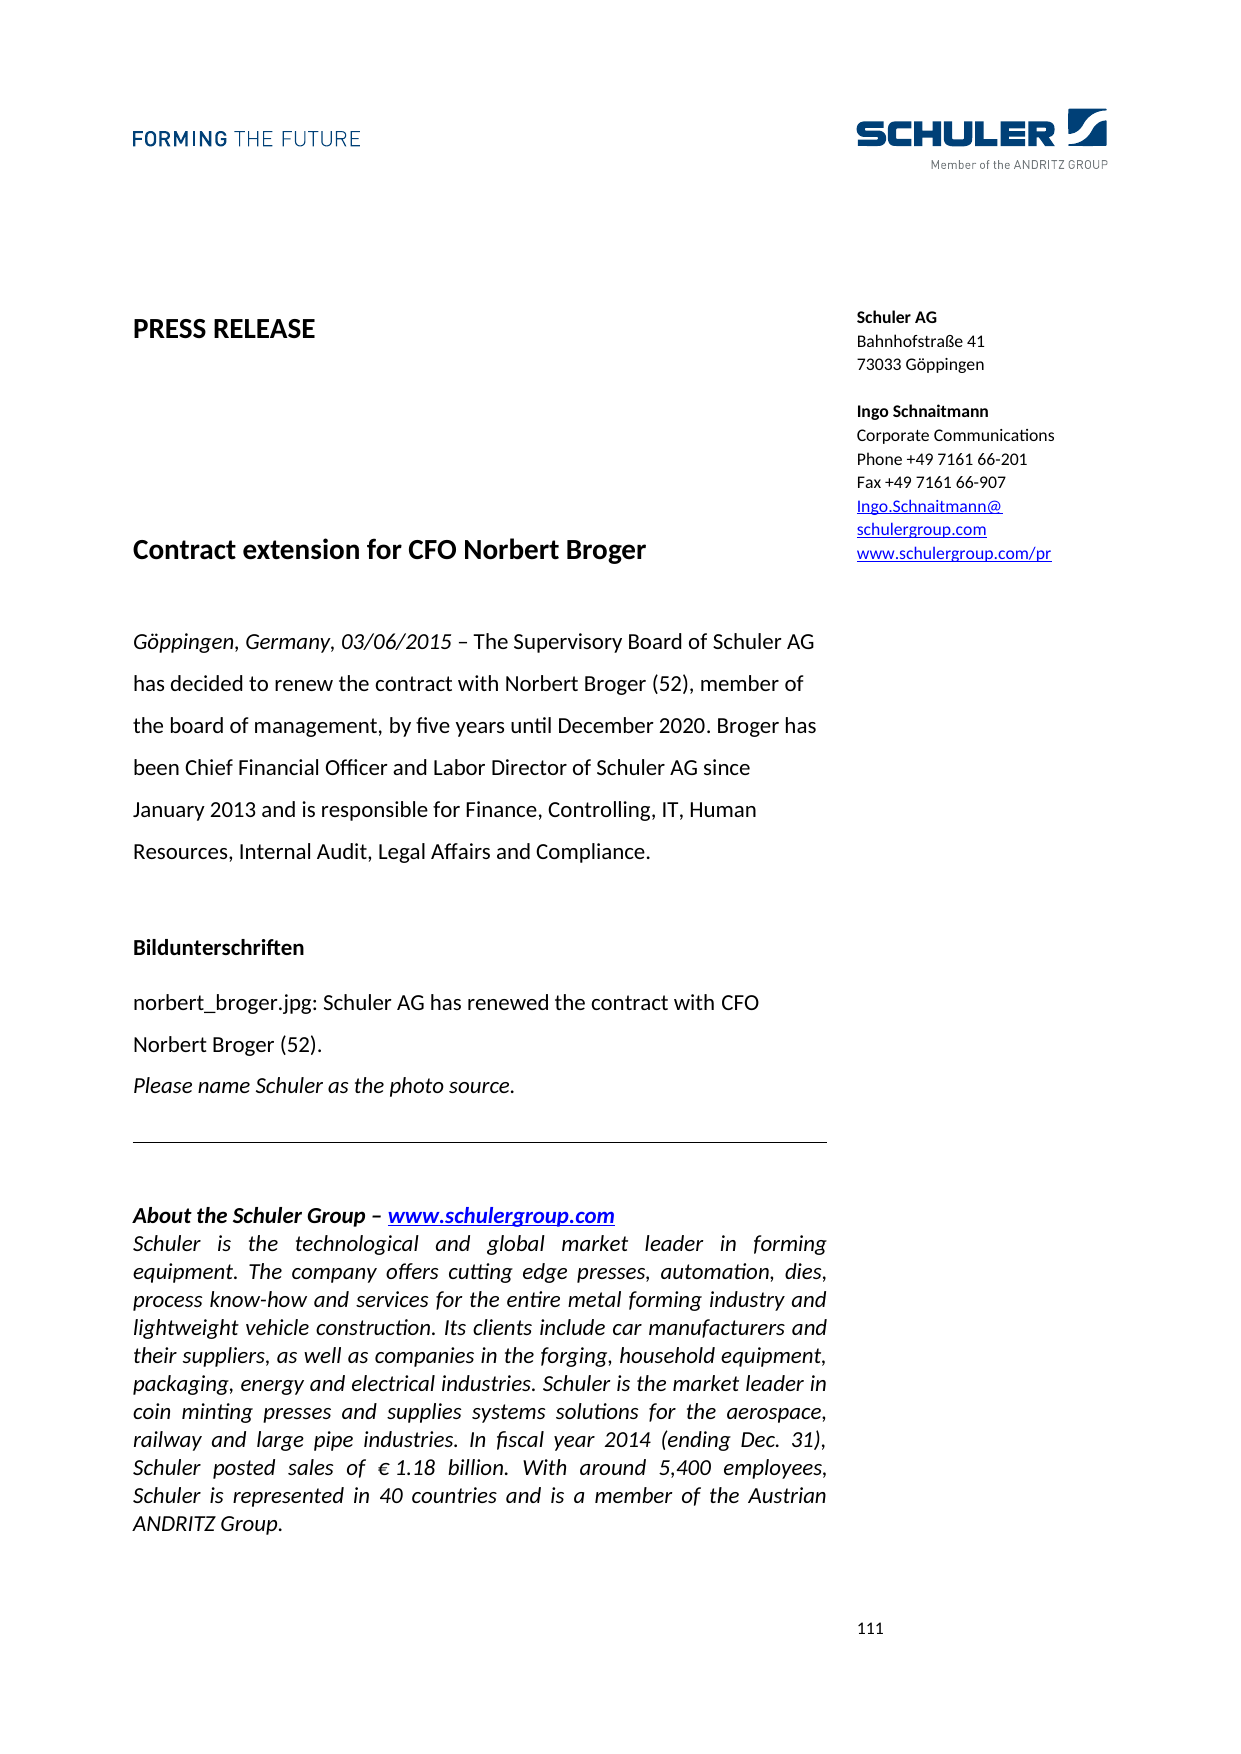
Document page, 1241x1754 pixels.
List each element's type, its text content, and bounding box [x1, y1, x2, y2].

table_header Schuler AG Bahnhofstraße 41 73033 Göppingen Ingo Schnaitmann Corporate Communications Phone +49 7161 66-201 Fax +49 7161 66-907 Ingo.Schnaitmann@ schulergroup.com www.schulergroup.com/pr [857, 305, 1107, 615]
text Göppingen, Germany, 03/06/2015 – The Supervisory Board of Schuler AG has decided to renew the contract with Norbert Broger (52), member of the board of management, by five years until December 2020. Broger has been Chief Financial Officer and Labor Director of Schuler AG since January 2013 and is responsible for Finance, Controlling, IT, Human Resources, Internal Audit, Legal Affairs and Compliance. [133, 627, 827, 865]
subtitle PRESS RELEASE [133, 310, 827, 346]
text Please name Schuler as the photo source. [133, 1072, 827, 1100]
subtitle Contract extension for CFO Norbert Broger [133, 531, 827, 567]
text Schuler is the technological and global market leader in forming equipment. The company offers cutting edge presses, automation, dies, process know-how and services for the entire metal forming industry and lightweight vehicle construction. Its clients include car manufacturers and their suppliers, as well as companies in the forging, household equipment, packaging, energy and electrical industries. Schuler is the market leader in coin minting presses and supplies systems solutions for the aerospace, railway and large pipe industries. In fiscal year 2014 (ending Dec. 31), Schuler posted sales of € 1.18 billion. With around 5,400 employees, Schuler is represented in 40 countries and is a member of the Austrian ANDRITZ Group. [133, 1229, 828, 1537]
text About the Schuler Group – www.schulergroup.com [133, 1201, 828, 1229]
subtitle Bildunterschriften [133, 933, 827, 961]
text norbert_broger.jpg: Schuler AG has renewed the contract with CFO Norbert Broger (52). [133, 988, 827, 1058]
